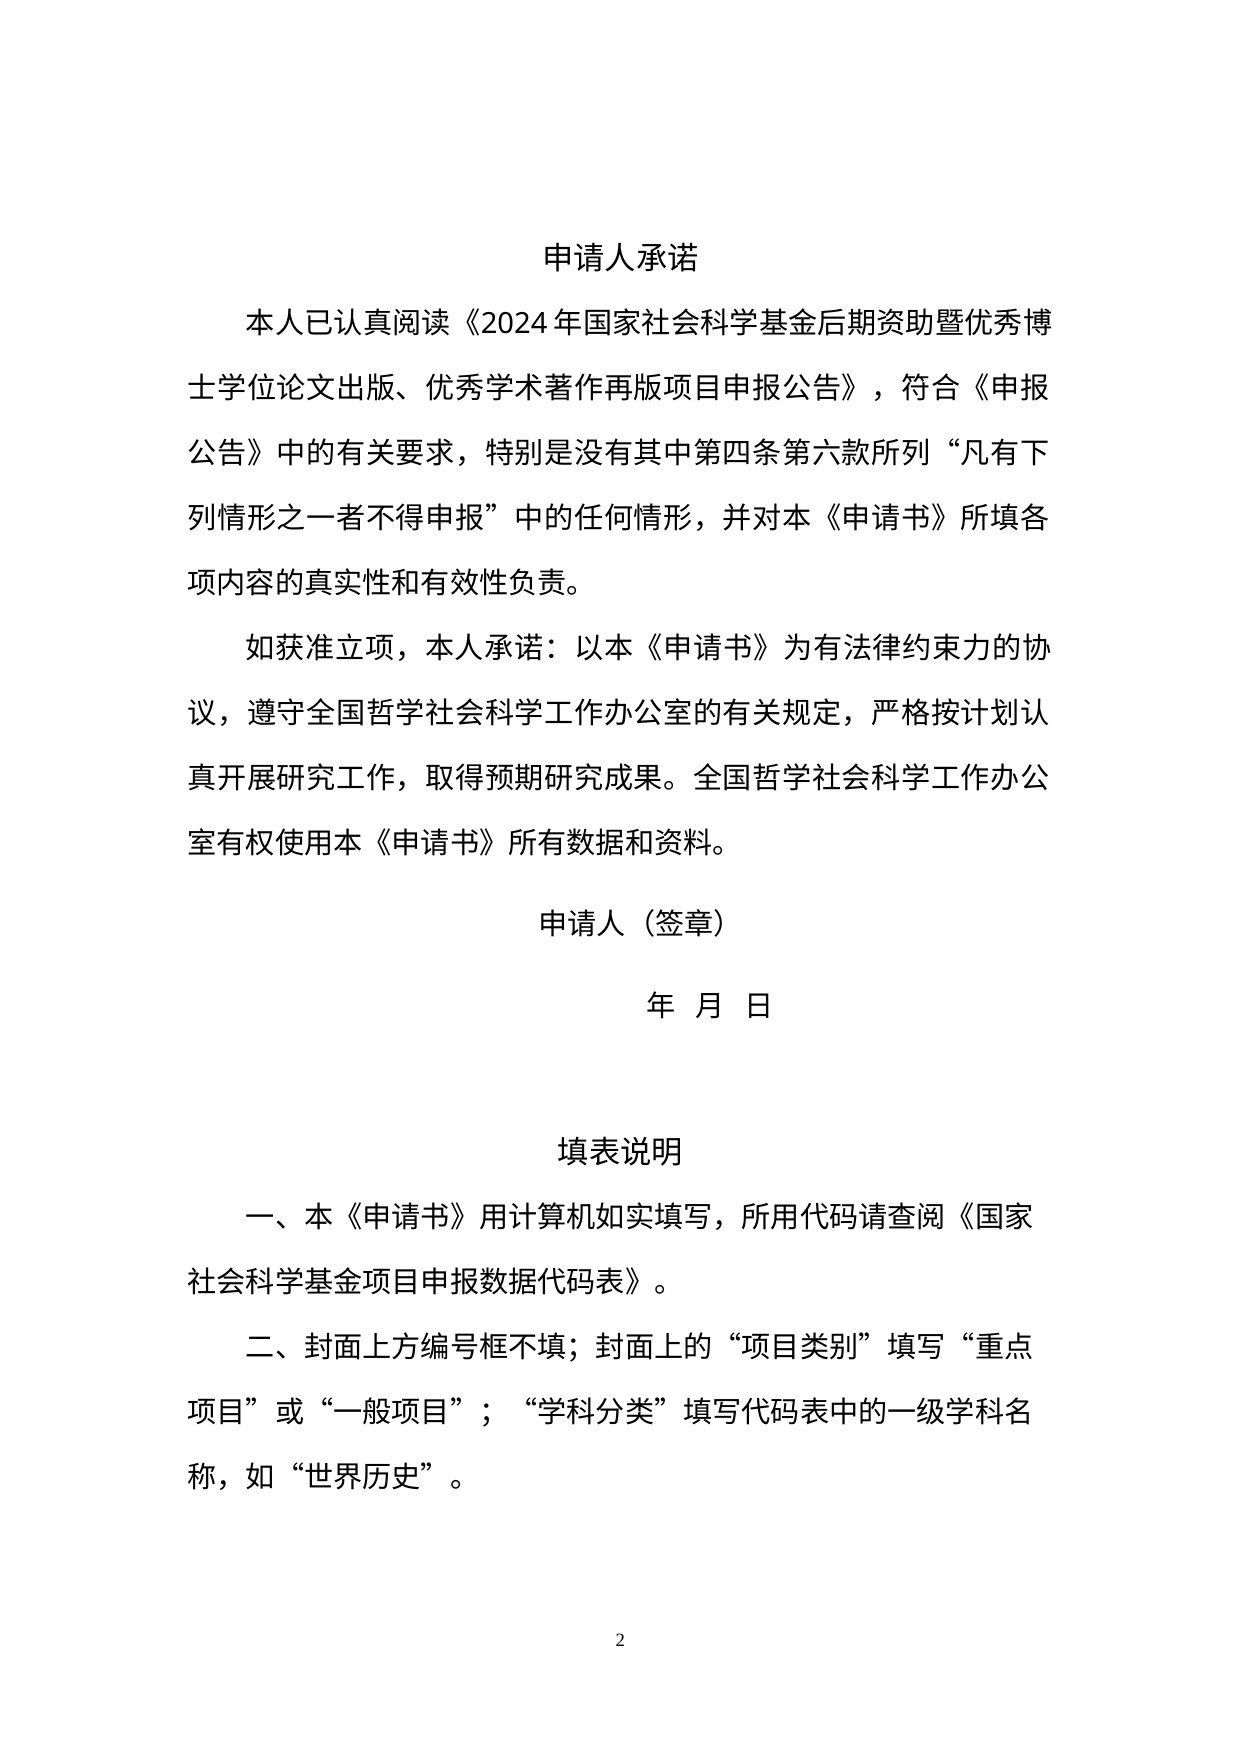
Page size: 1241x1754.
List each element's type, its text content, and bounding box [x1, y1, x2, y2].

text 二、封面上方编号框不填；封面上的“项目类别”填写“重点项目”或“一般项目”；“学科分类”填写代码表中的一级学科名称，如“世界历史”。 [187, 1312, 1053, 1507]
text 如获准立项，本人承诺：以本《申请书》为有法律约束力的协议，遵守全国哲学社会科学工作办公室的有关规定，严格按计划认真开展研究工作，取得预期研究成果。全国哲学社会科学工作办公室有权使用本《申请书》所有数据和资料。 [187, 613, 1053, 873]
text 年 月 日 [187, 971, 959, 1036]
text 一、本《申请书》用计算机如实填写，所用代码请查阅《国家社会科学基金项目申报数据代码表》。 [187, 1182, 1053, 1312]
text 填表说明 [187, 1117, 1053, 1182]
text 本人已认真阅读《2024年国家社会科学基金后期资助暨优秀博士学位论文出版、优秀学术著作再版项目申报公告》，符合《申报公告》中的有关要求，特别是没有其中第四条第六款所列“凡有下列情形之一者不得申报”中的任何情形，并对本《申请书》所填各项内容的真实性和有效性负责。 [187, 288, 1053, 613]
text 申请人（签章） [187, 889, 866, 954]
text 申请人承诺 [187, 223, 1053, 288]
